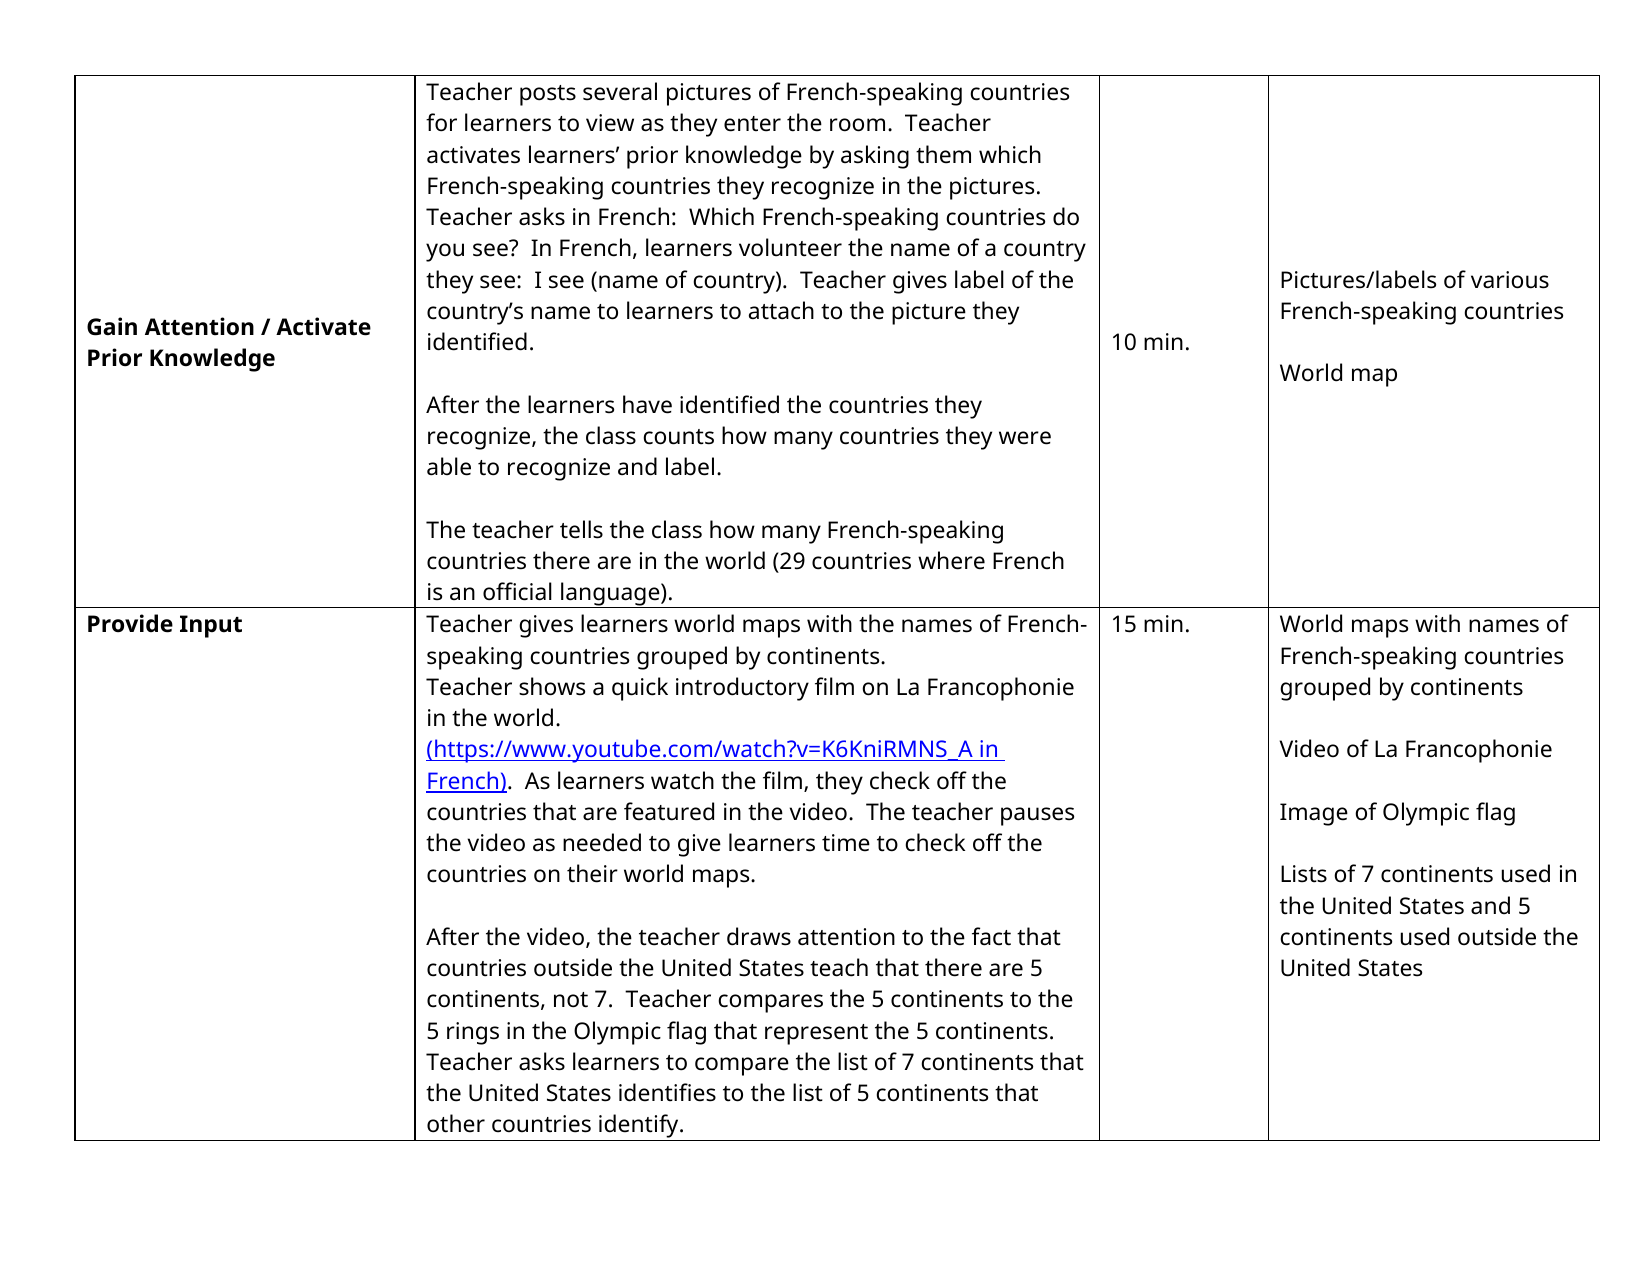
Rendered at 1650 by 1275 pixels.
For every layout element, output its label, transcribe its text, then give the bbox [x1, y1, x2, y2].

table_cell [416, 608, 1099, 1139]
table_cell Pictures/labels of various French-speaking countries World map [1269, 76, 1599, 607]
table_cell 15 min. [1100, 608, 1268, 1139]
table_cell Teacher posts several pictures of French-speaking countries for learners to view as they enter the room. Teacher activates learners’ prior knowledge by asking them which French-speaking countries they recognize in the pictures. Teacher asks in French: Which French-speaking countries do you see? In French, learners volunteer the name of a country they see: I see (name of country). Teacher gives label of the country’s name to learners to attach to the picture they identified. After the learners have identified the countries they recognize, the class counts how many countries they were able to recognize and label. The teacher tells the class how many French-speaking countries there are in the world (29 countries where French is an official language). [416, 76, 1099, 607]
table_cell 10 min. [1100, 76, 1268, 607]
table_cell Gain Attention / Activate Prior Knowledge [76, 76, 414, 607]
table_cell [1269, 608, 1599, 1139]
table_cell Provide Input [76, 608, 414, 1139]
